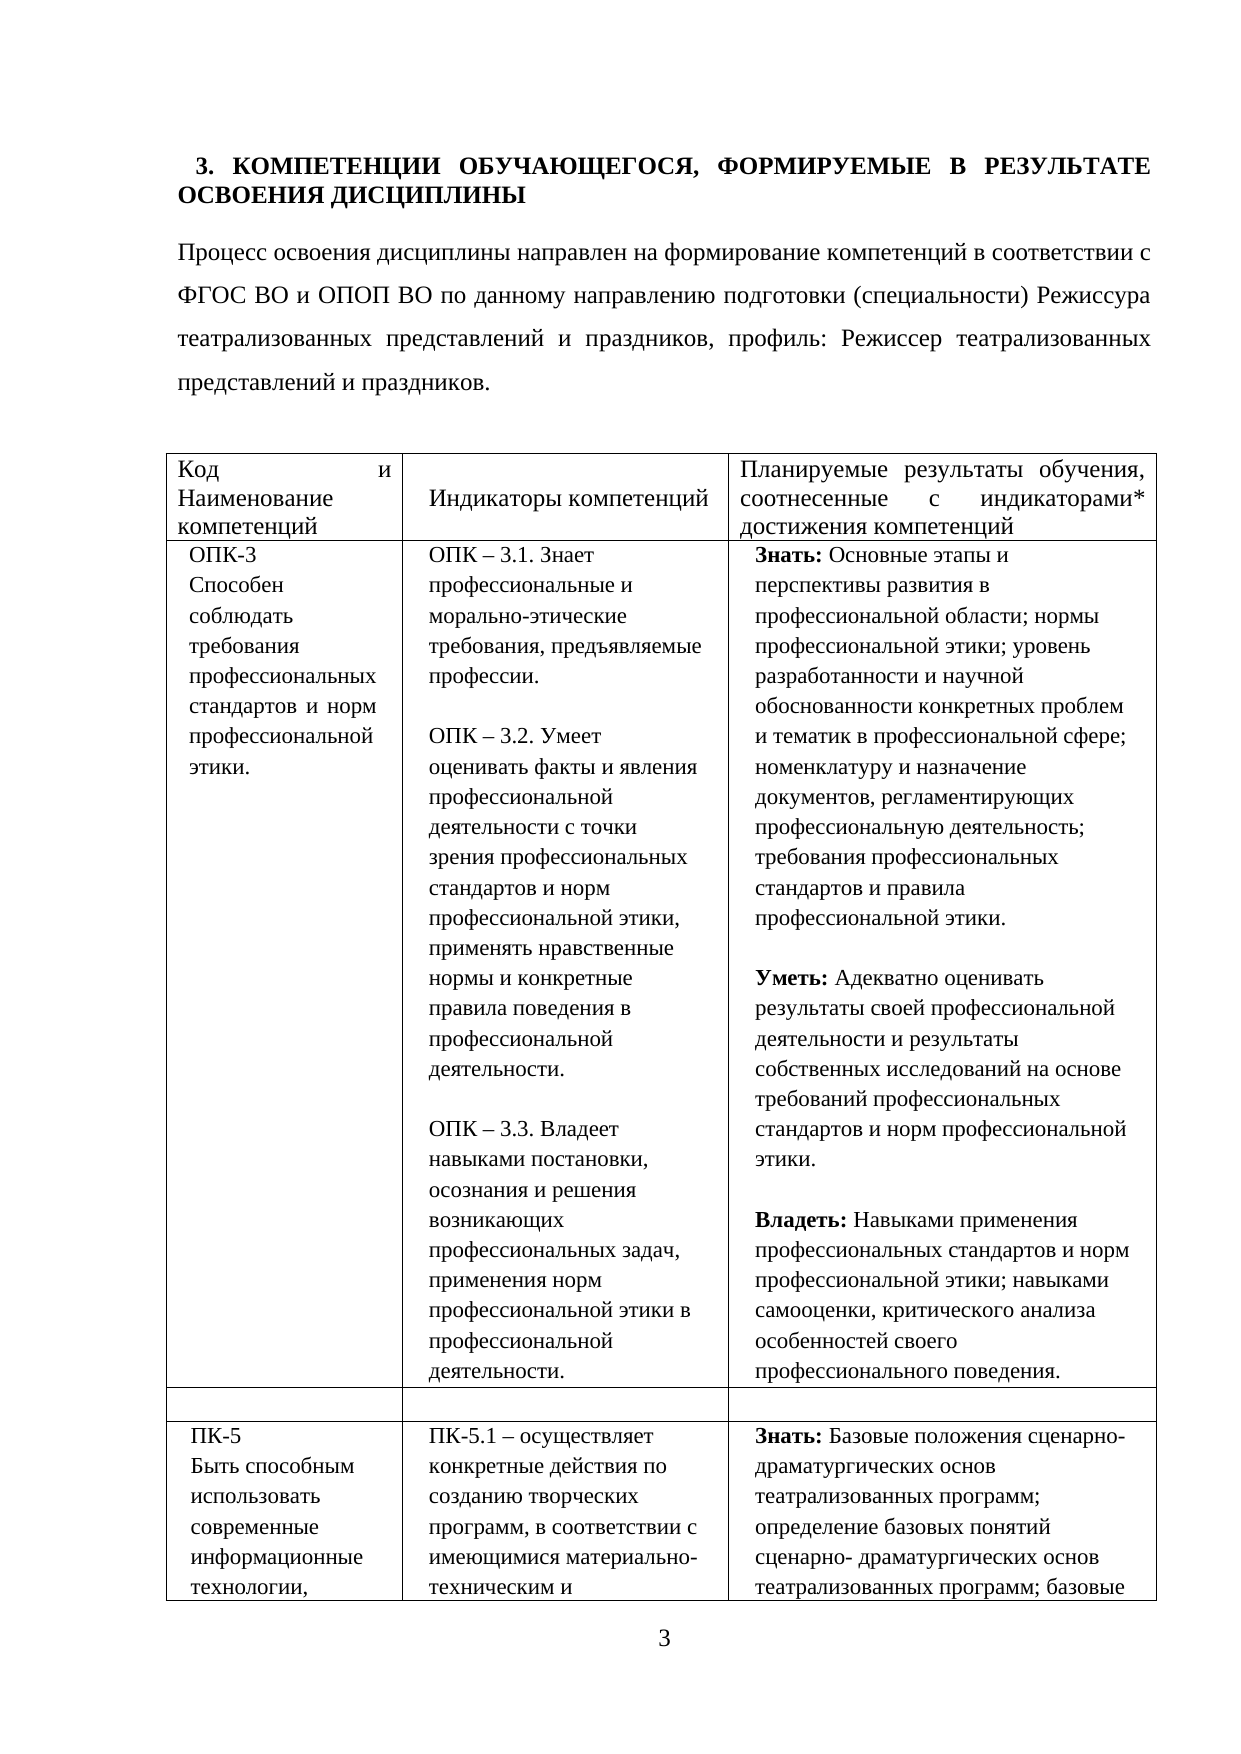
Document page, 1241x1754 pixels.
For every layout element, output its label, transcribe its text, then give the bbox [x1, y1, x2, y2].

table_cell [729, 1422, 1156, 1599]
table_cell ОПК – 3.1. Знает профессиональные и морально-этические требования, предъявляемые профессии. ОПК – 3.2. Умеет оценивать факты и явления профессиональной деятельности с точки зрения профессиональных стандартов и норм профессиональной этики, применять нравственные нормы и конкретные правила поведения в профессиональной деятельности. ОПК – 3.3. Владеет навыками постановки, осознания и решения возникающих профессиональных задач, применения норм профессиональной этики в профессиональной деятельности. [403, 541, 728, 1387]
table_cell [403, 1422, 728, 1599]
table_header Индикаторы компетенций [403, 454, 728, 540]
text 3. КОМПЕТЕНЦИИ ОБУЧАЮЩЕГОСЯ, ФОРМИРУЕМЫЕ В РЕЗУЛЬТАТЕ ОСВОЕНИЯ ДИСЦИПЛИНЫ [177, 151, 1152, 208]
table_cell [167, 1388, 402, 1421]
table_header Планируемые результаты обучения, соотнесенные с индикаторами* достижения компетенций [729, 454, 1156, 540]
table_cell [403, 1388, 728, 1421]
table_cell ОПК-3 Способен соблюдать требования профессиональных стандартов и норм профессиональной этики. [167, 541, 402, 1387]
text Процесс освоения дисциплины направлен на формирование компетенций в соответствии с ФГОС ВО и ОПОП ВО по данному направлению подготовки (специальности) Режиссура театрализованных представлений и праздников, профиль: Режиссер театрализованных представлений и праздников. [177, 237, 1152, 395]
table_cell [729, 1388, 1156, 1421]
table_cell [167, 1422, 402, 1599]
table_header Код и Наименование компетенций [167, 454, 402, 540]
table_cell Знать: Основные этапы и перспективы развития в профессиональной области; нормы профессиональной этики; уровень разработанности и научной обоснованности конкретных проблем и тематик в профессиональной сфере; номенклатуру и назначение документов, регламентирующих профессиональную деятельность; требования профессиональных стандартов и правила профессиональной этики. Уметь: Адекватно оценивать результаты своей профессиональной деятельности и результаты собственных исследований на основе требований профессиональных стандартов и норм профессиональной этики. Владеть: Навыками применения профессиональных стандартов и норм профессиональной этики; навыками самооценки, критического анализа особенностей своего профессионального поведения. [729, 541, 1156, 1387]
